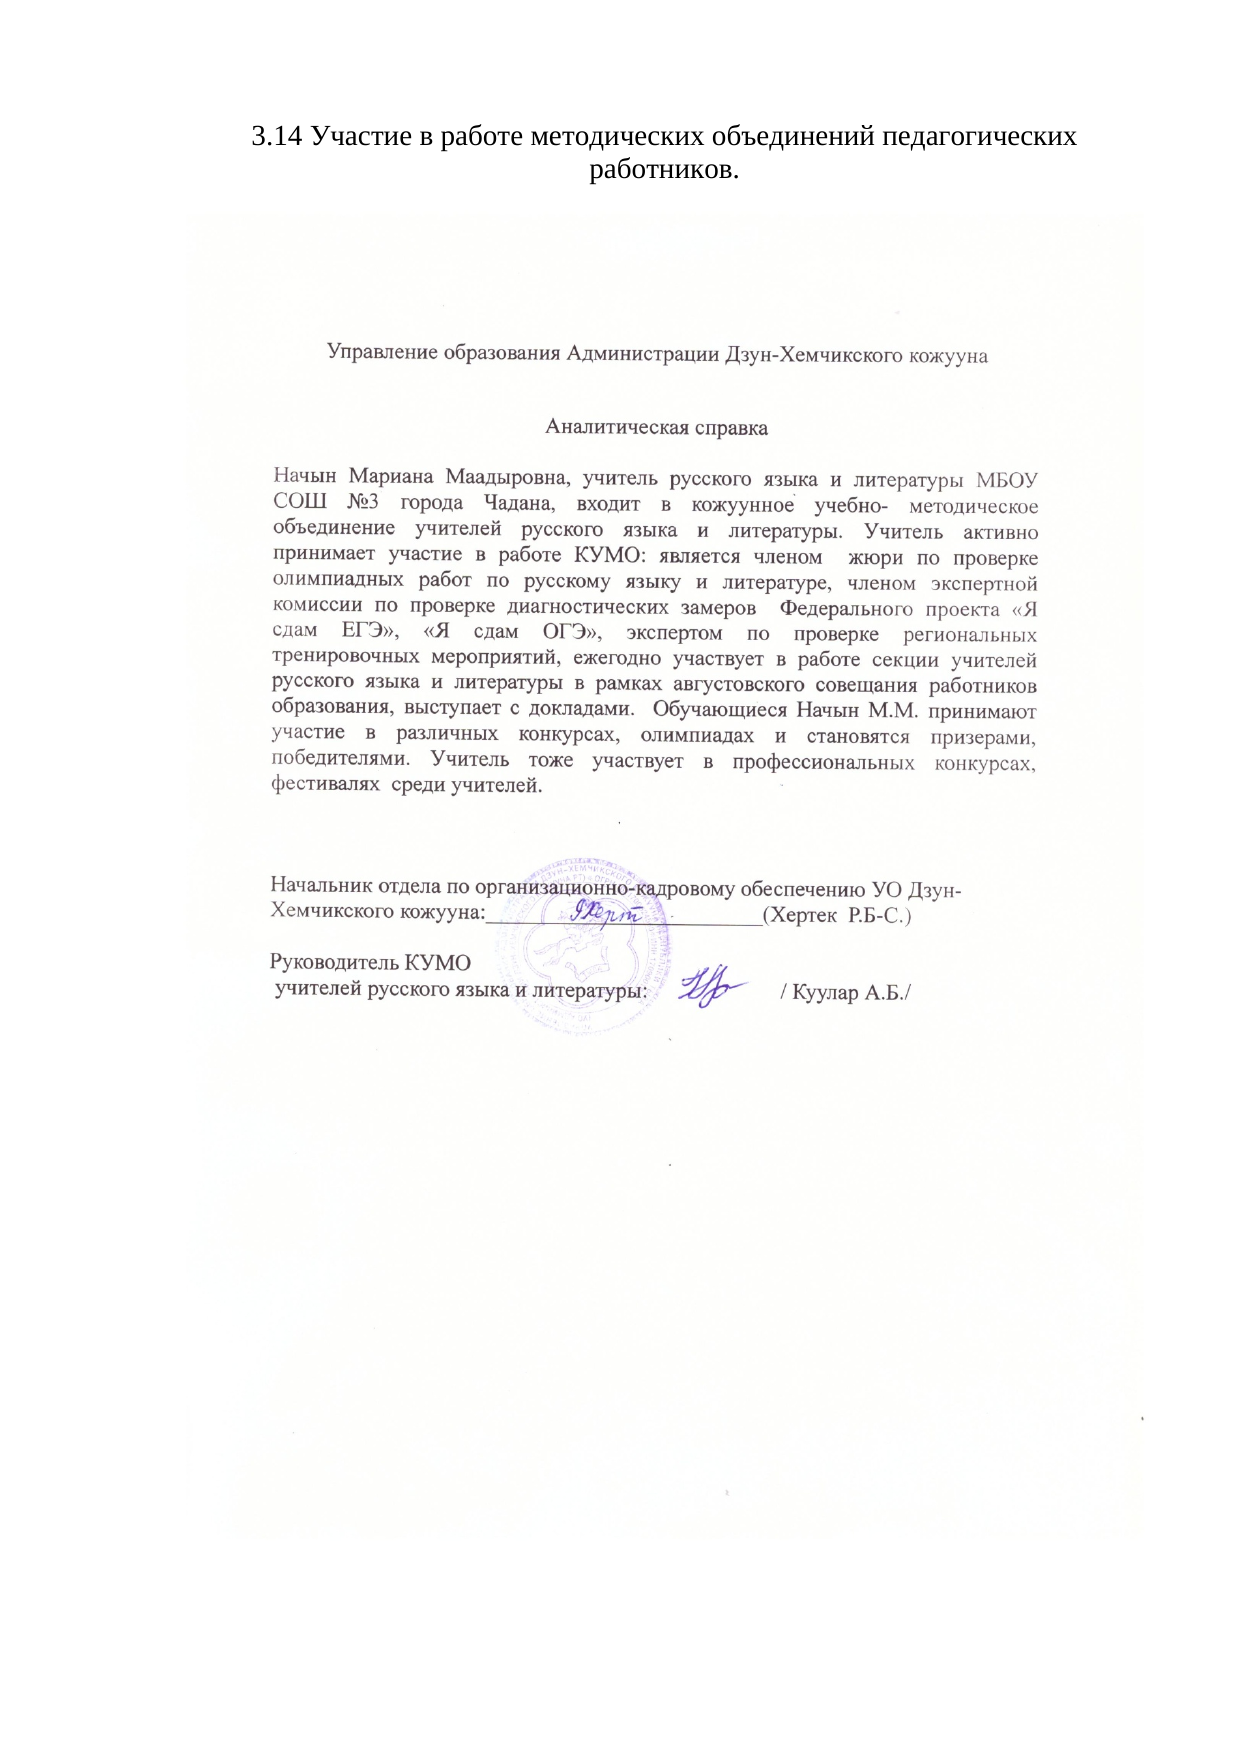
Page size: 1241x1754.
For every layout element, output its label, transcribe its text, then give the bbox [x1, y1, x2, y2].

list 3.14 Участие в работе методических объединений педагогических работников. [177, 118, 1152, 185]
picture [177, 206, 1152, 1547]
